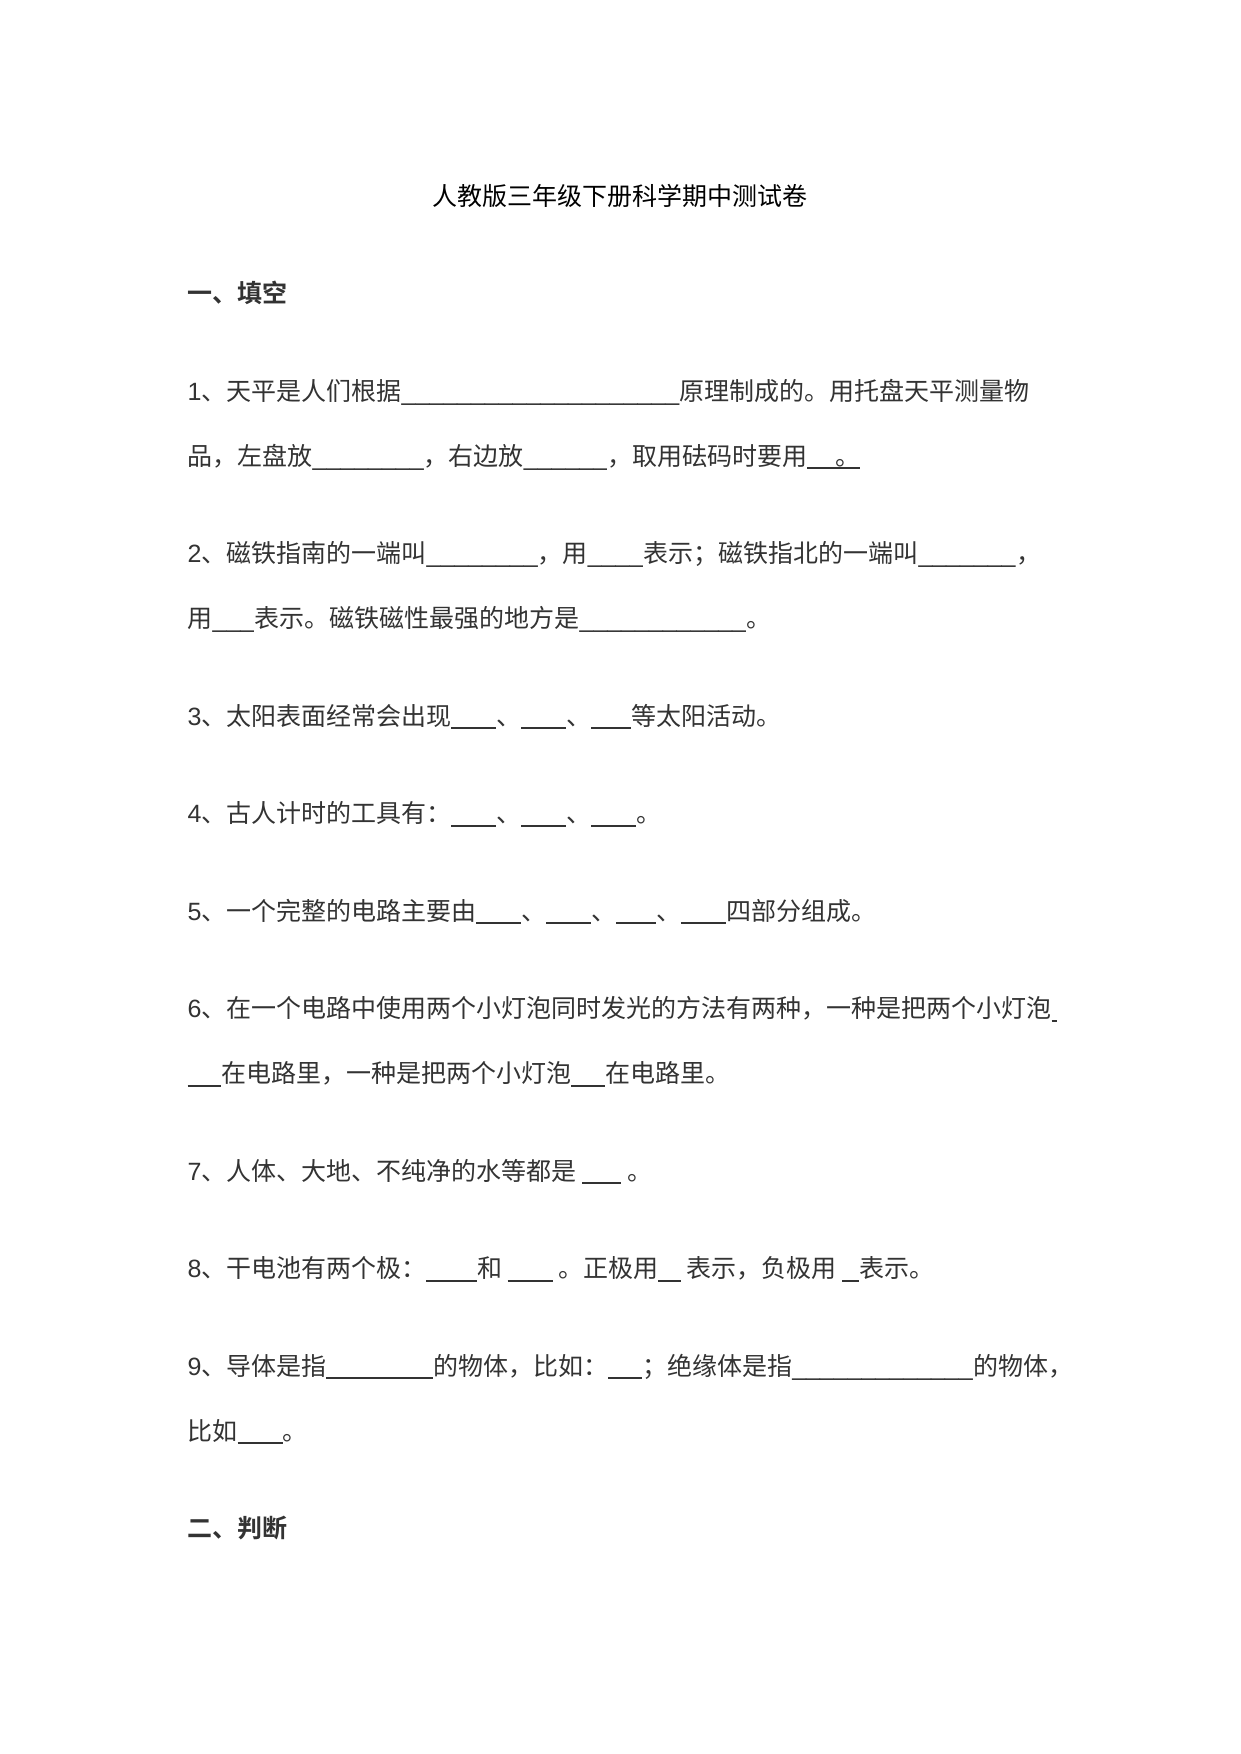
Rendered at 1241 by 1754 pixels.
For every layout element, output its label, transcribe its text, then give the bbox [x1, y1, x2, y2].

text 人教版三年级下册科学期中测试卷 [187, 162, 1053, 227]
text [187, 259, 1053, 1559]
